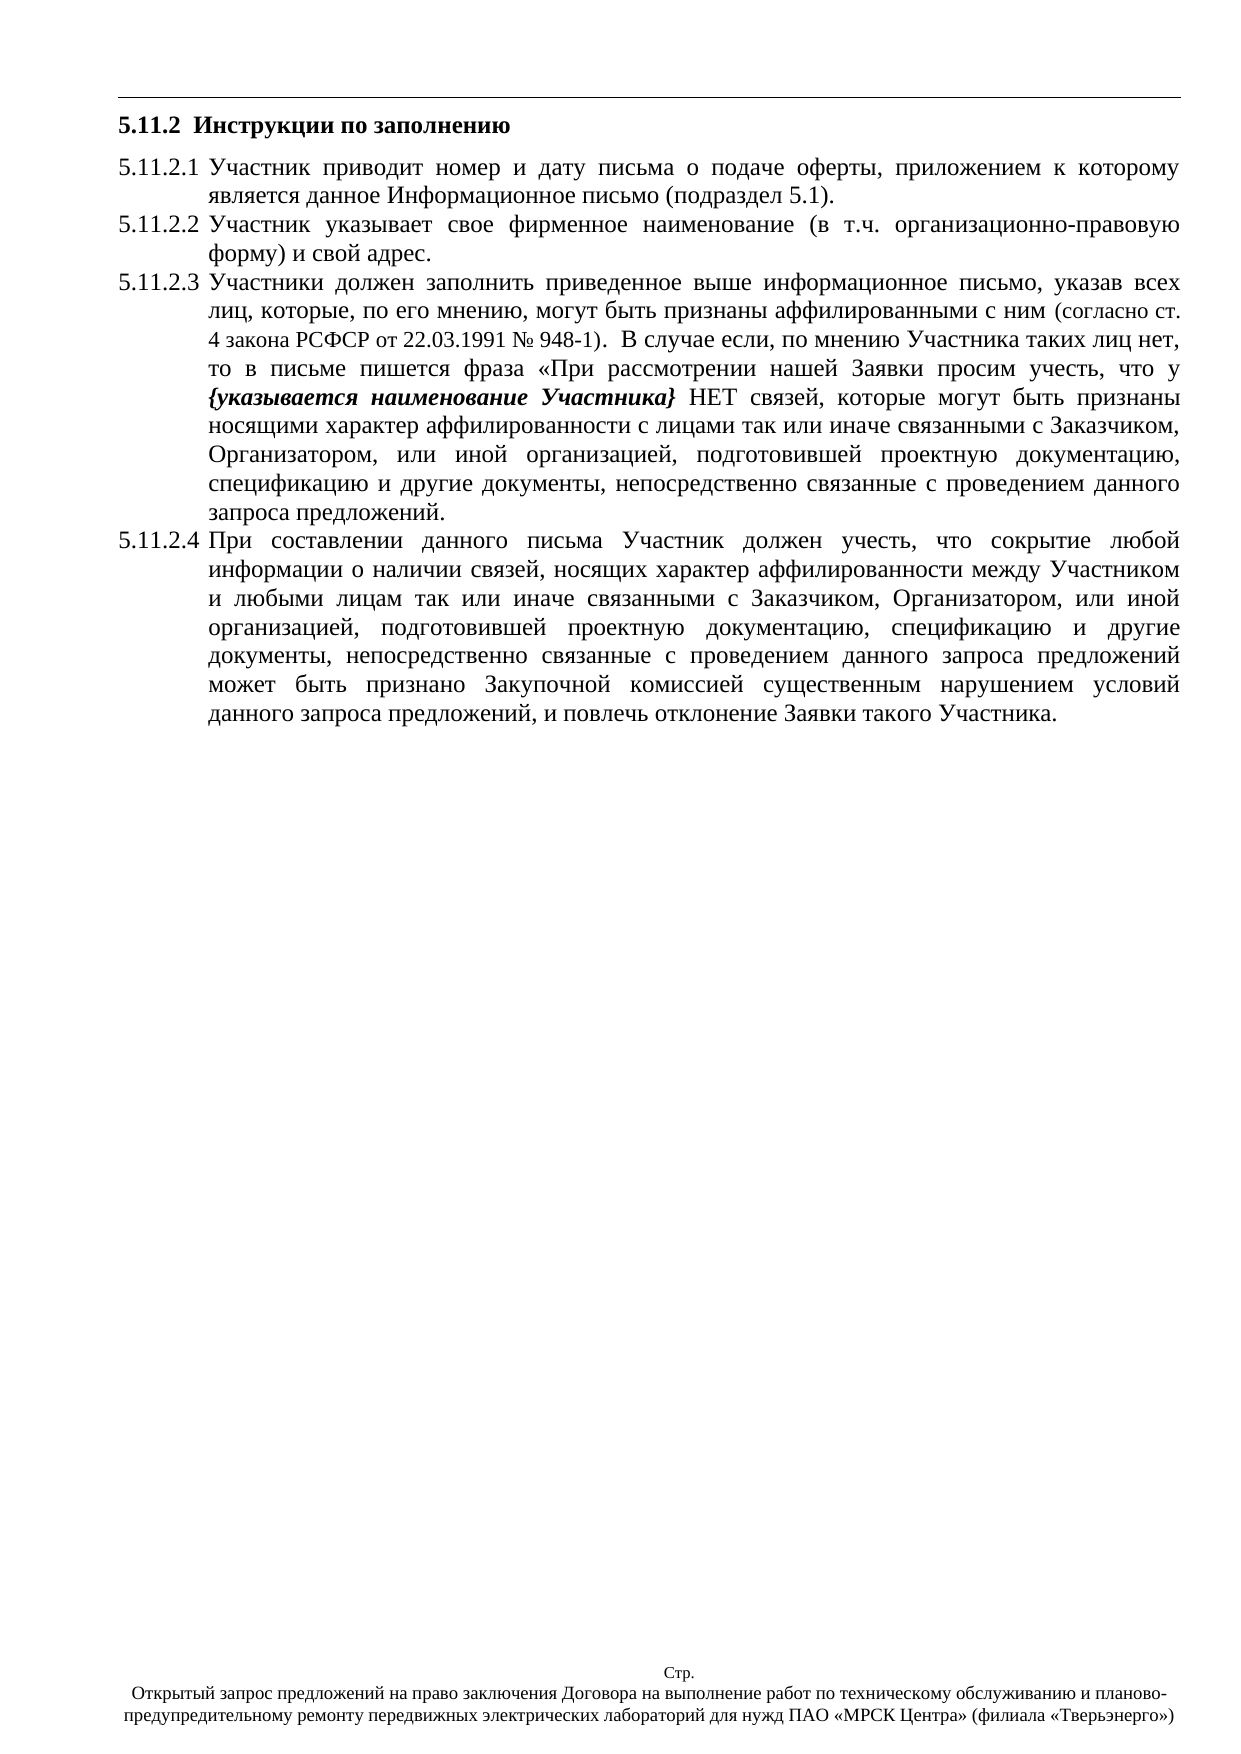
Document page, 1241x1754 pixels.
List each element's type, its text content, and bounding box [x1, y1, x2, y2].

list Участники должен заполнить приведенное выше информационное письмо, указав всех лиц, которые, по его мнению, могут быть признаны аффилированными с ним (согласно ст. 4 закона РСФСР от 22.03.1991 № 948-1). В случае если, по мнению Участника таких лиц нет, то в письме пишется фраза «При рассмотрении нашей Заявки просим учесть, что у {указывается наименование Участника} НЕТ связей, которые могут быть признаны носящими характер аффилированности с лицами так или иначе связанными с Заказчиком, Организатором, или иной организацией, подготовившей проектную документацию, спецификацию и другие документы, непосредственно связанные с проведением данного запроса предложений. [118, 267, 1181, 526]
list При составлении данного письма Участник должен учесть, что сокрытие любой информации о наличии связей, носящих характер аффилированности между Участником и любыми лицам так или иначе связанными с Заказчиком, Организатором, или иной организацией, подготовившей проектную документацию, спецификацию и другие документы, непосредственно связанные с проведением данного запроса предложений может быть признано Закупочной комиссией существенным нарушением условий данного запроса предложений, и повлечь отклонение Заявки такого Участника. [118, 526, 1181, 727]
list Участник приводит номер и дату письма о подаче оферты, приложением к которому является данное Информационное письмо (подраздел 5.1). [118, 152, 1181, 209]
subtitle Инструкции по заполнению [118, 111, 1181, 139]
list Участник указывает свое фирменное наименование (в т.ч. организационно-правовую форму) и свой адрес. [118, 209, 1181, 267]
